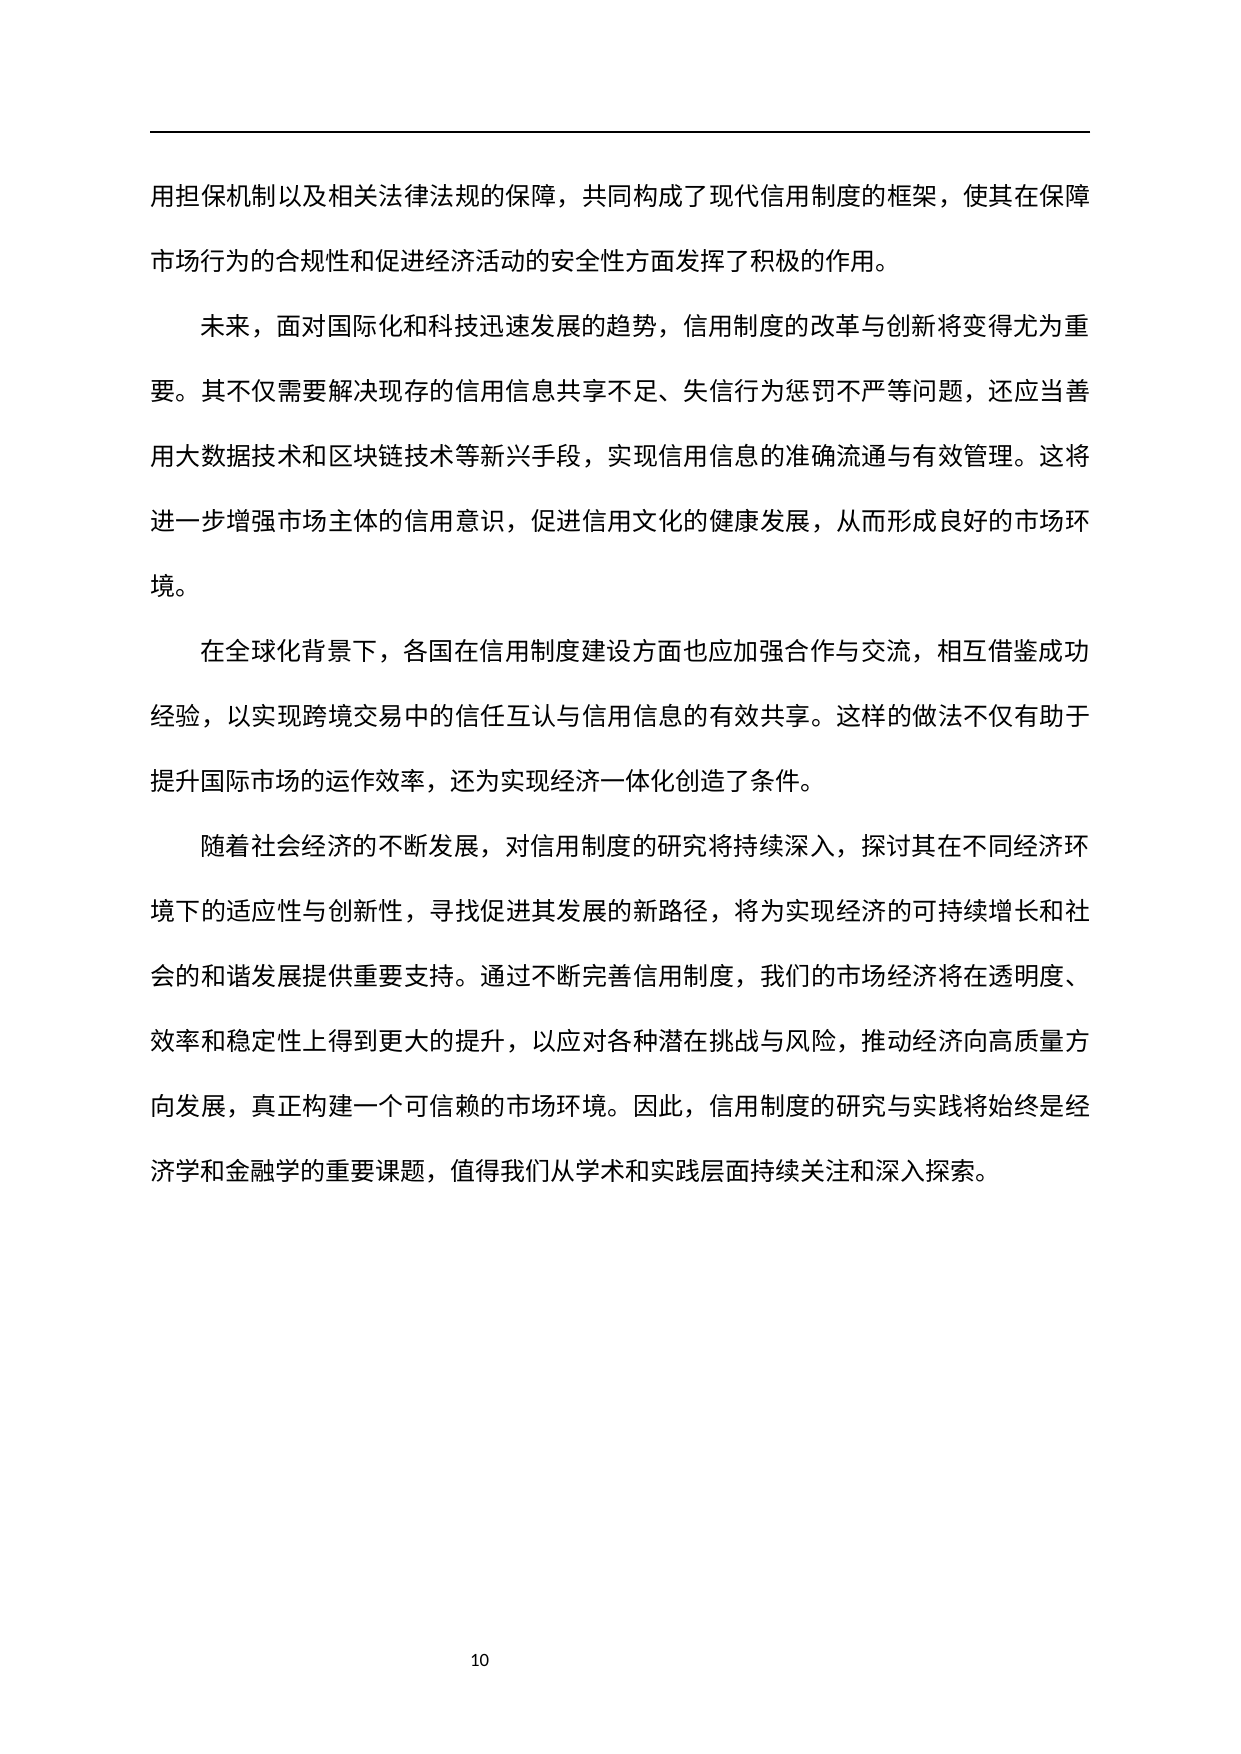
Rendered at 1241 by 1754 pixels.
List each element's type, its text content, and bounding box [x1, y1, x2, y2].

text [150, 162, 1090, 292]
text 随着社会经济的不断发展，对信用制度的研究将持续深入，探讨其在不同经济环境下的适应性与创新性，寻找促进其发展的新路径，将为实现经济的可持续增长和社会的和谐发展提供重要支持。通过不断完善信用制度，我们的市场经济将在透明度、效率和稳定性上得到更大的提升，以应对各种潜在挑战与风险，推动经济向高质量方向发展，真正构建一个可信赖的市场环境。因此，信用制度的研究与实践将始终是经济学和金融学的重要课题，值得我们从学术和实践层面持续关注和深入探索。 [150, 812, 1090, 1202]
text 未来，面对国际化和科技迅速发展的趋势，信用制度的改革与创新将变得尤为重要。其不仅需要解决现存的信用信息共享不足、失信行为惩罚不严等问题，还应当善用大数据技术和区块链技术等新兴手段，实现信用信息的准确流通与有效管理。这将进一步增强市场主体的信用意识，促进信用文化的健康发展，从而形成良好的市场环境。 [150, 292, 1090, 617]
text 在全球化背景下，各国在信用制度建设方面也应加强合作与交流，相互借鉴成功经验，以实现跨境交易中的信任互认与信用信息的有效共享。这样的做法不仅有助于提升国际市场的运作效率，还为实现经济一体化创造了条件。 [150, 617, 1090, 812]
